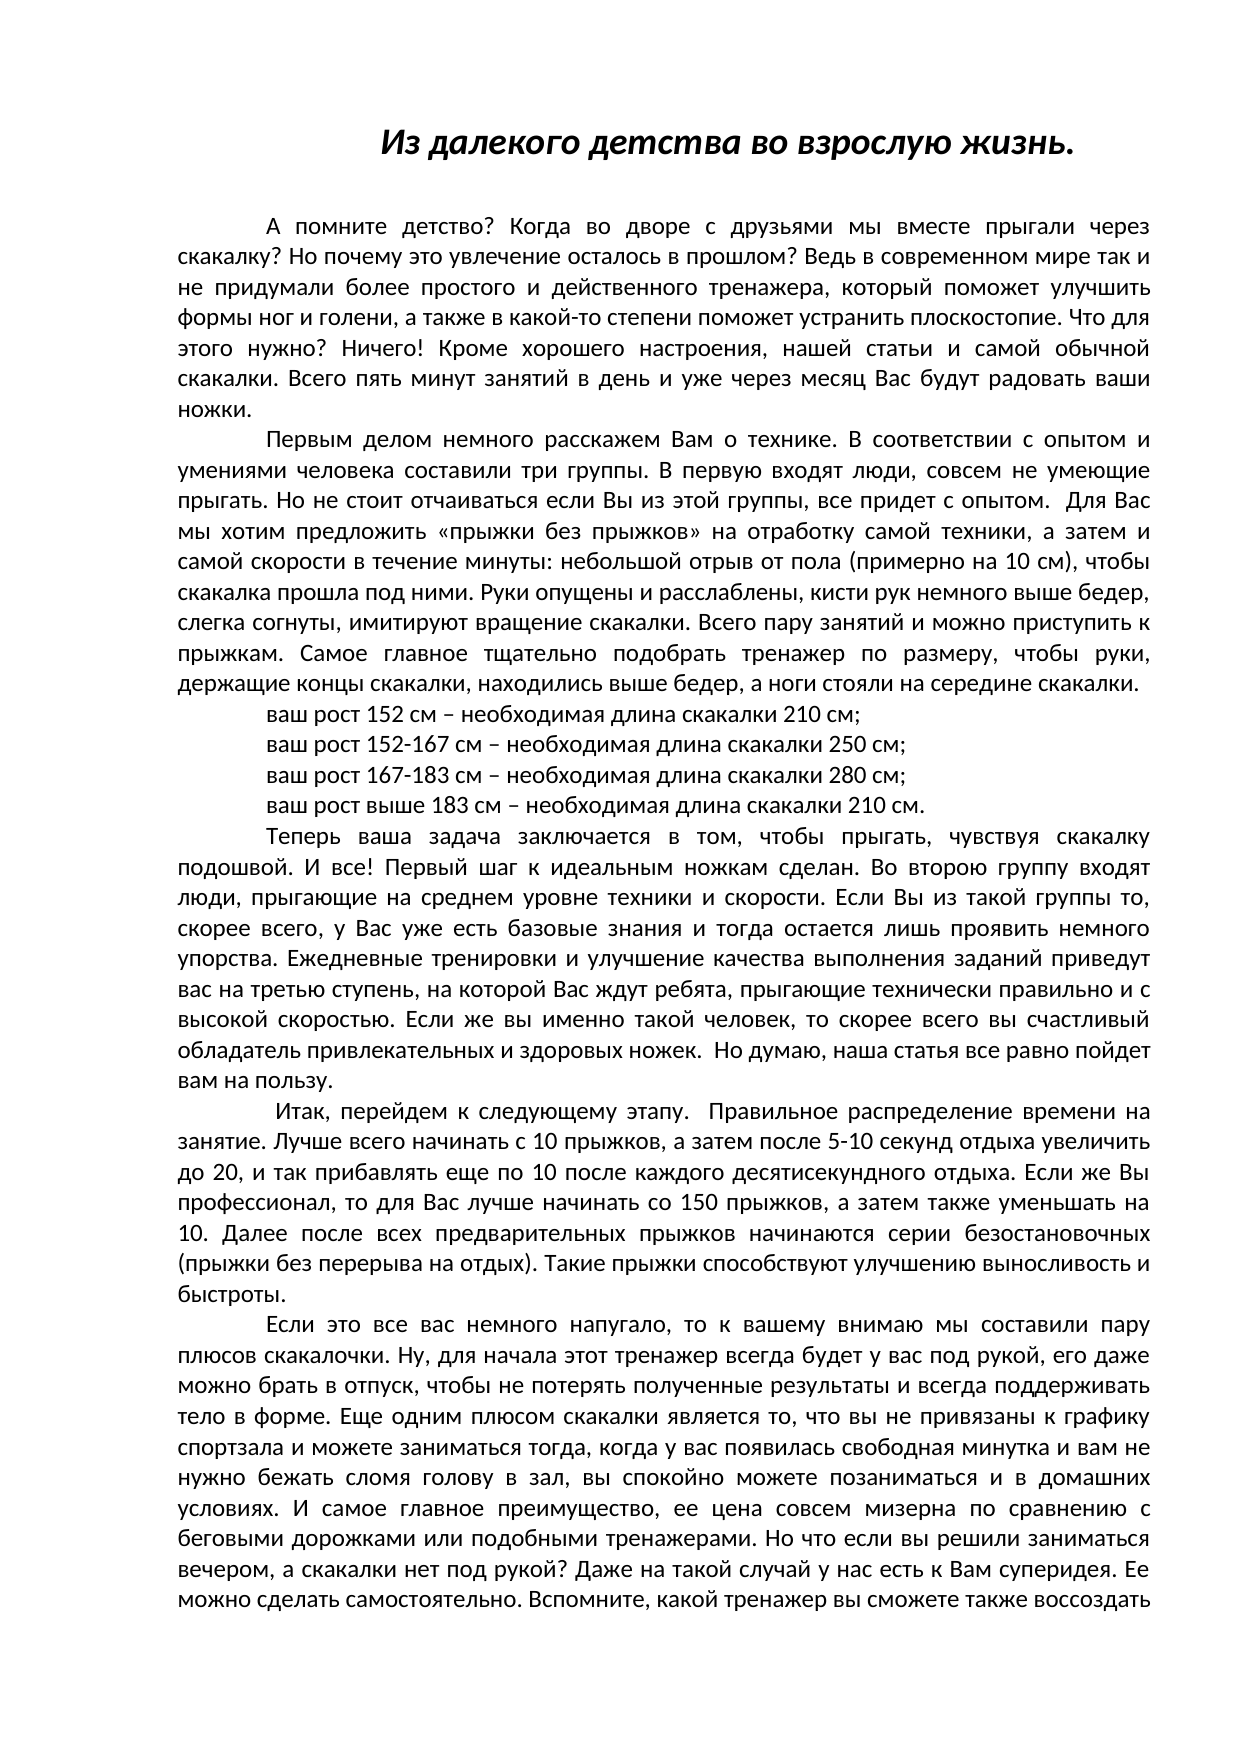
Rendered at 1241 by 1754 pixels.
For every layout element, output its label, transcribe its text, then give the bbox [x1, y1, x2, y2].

text ваш рост 152 см – необходимая длина скакалки 210 см; [177, 698, 1152, 729]
text Из далекого детства во взрослую жизнь. [177, 118, 1152, 164]
text Первым делом немного расскажем Вам о технике. В соответствии с опытом и умениями человека составили три группы. В первую входят люди, совсем не умеющие прыгать. Но не стоит отчаиваться если Вы из этой группы, все придет с опытом. Для Вас мы хотим предложить «прыжки без прыжков» на отработку самой техники, а затем и самой скорости в течение минуты: небольшой отрыв от пола (примерно на 10 см), чтобы скакалка прошла под ними. Руки опущены и расслаблены, кисти рук немного выше бедер, слегка согнуты, имитируют вращение скакалки. Всего пару занятий и можно приступить к прыжкам. Самое главное тщательно подобрать тренажер по размеру, чтобы руки, держащие концы скакалки, находились выше бедер, а ноги стояли на середине скакалки. [177, 423, 1152, 698]
text ваш рост 167-183 см – необходимая длина скакалки 280 см; [177, 759, 1152, 790]
text Итак, перейдем к следующему этапу. Правильное распределение времени на занятие. Лучше всего начинать с 10 прыжков, а затем после 5-10 секунд отдыха увеличить до 20, и так прибавлять еще по 10 после каждого десятисекундного отдыха. Если же Вы профессионал, то для Вас лучше начинать со 150 прыжков, а затем также уменьшать на 10. Далее после всех предварительных прыжков начинаются серии безостановочных (прыжки без перерыва на отдых). Такие прыжки способствуют улучшению выносливость и быстроты. [177, 1095, 1152, 1308]
text Теперь ваша задача заключается в том, чтобы прыгать, чувствуя скакалку подошвой. И все! Первый шаг к идеальным ножкам сделан. Во второю группу входят люди, прыгающие на среднем уровне техники и скорости. Если Вы из такой группы то, скорее всего, у Вас уже есть базовые знания и тогда остается лишь проявить немного упорства. Ежедневные тренировки и улучшение качества выполнения заданий приведут вас на третью ступень, на которой Вас ждут ребята, прыгающие технически правильно и с высокой скоростью. Если же вы именно такой человек, то скорее всего вы счастливый обладатель привлекательных и здоровых ножек. Но думаю, наша статья все равно пойдет вам на пользу. [177, 820, 1152, 1095]
text ваш рост выше 183 см – необходимая длина скакалки 210 см. [177, 790, 1152, 820]
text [177, 1308, 1152, 1614]
text А помните детство? Когда во дворе с друзьями мы вместе прыгали через скакалку? Но почему это увлечение осталось в прошлом? Ведь в современном мире так и не придумали более простого и действенного тренажера, который поможет улучшить формы ног и голени, а также в какой-то степени поможет устранить плоскостопие. Что для этого нужно? Ничего! Кроме хорошего настроения, нашей статьи и самой обычной скакалки. Всего пять минут занятий в день и уже через месяц Вас будут радовать ваши ножки. [177, 210, 1152, 423]
text ваш рост 152-167 см – необходимая длина скакалки 250 см; [177, 729, 1152, 759]
